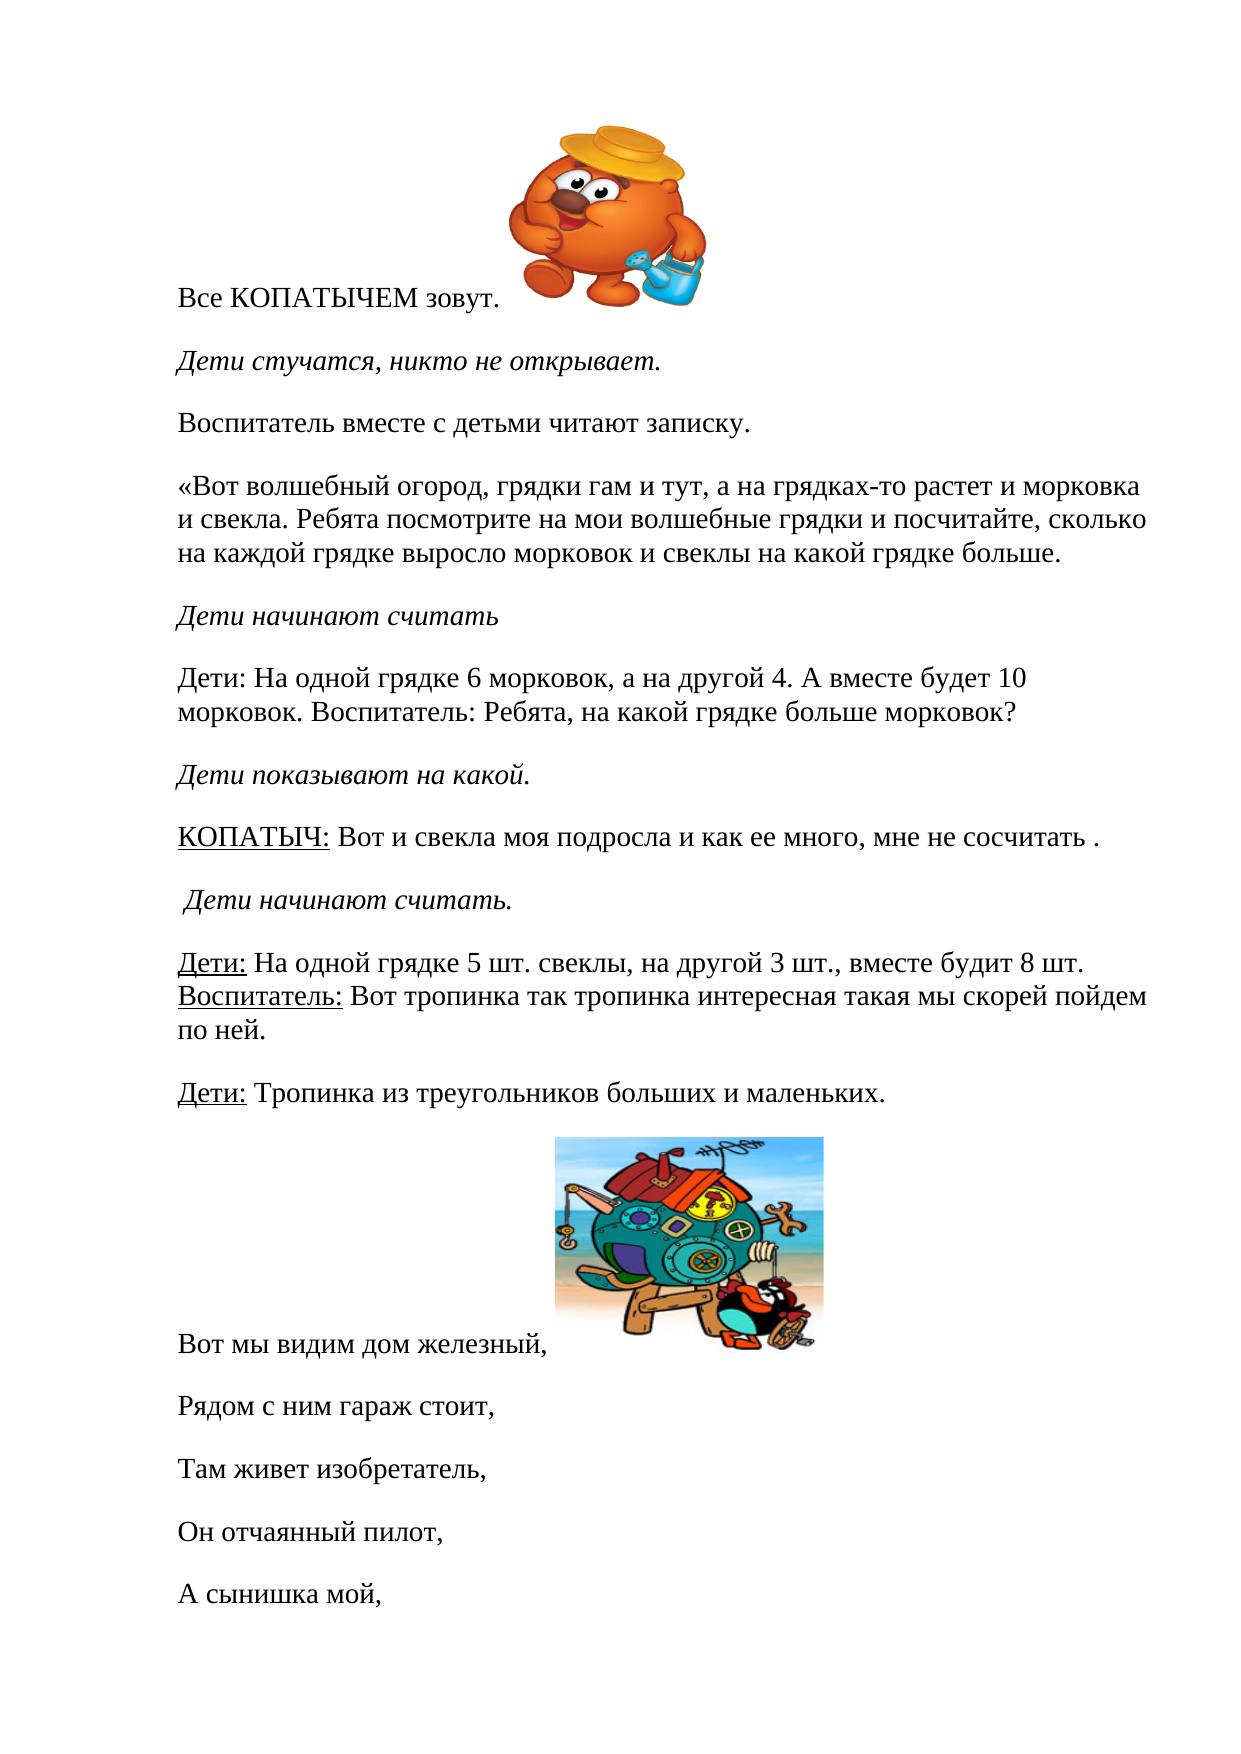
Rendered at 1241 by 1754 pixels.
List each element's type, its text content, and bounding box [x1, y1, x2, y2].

text Дети начинают считать [177, 1280, 1152, 1313]
text «Вот волшебный огород, грядки гам и тут, а на грядках-то растет и морковка и свекла. Ребята посмотрите на мои волшебные грядки и посчитайте, сколько на каждой грядке выросло морковок и свеклы на какой грядке больше. [177, 1150, 1152, 1251]
text Лучше не ту землеведа, [177, 612, 1152, 646]
text Не знакомый с гололедом, [177, 487, 1152, 520]
text Добродушного медведя [177, 738, 1152, 771]
text Танцор диско в нем живет. [177, 549, 1152, 583]
text Вокруг дома огород. [177, 424, 1152, 458]
text Дети: На одной грядке 6 морковок, а на другой 4. А вместе будет 10 морковок. Воспитатель: Ребята, на какой грядке больше морковок? [177, 1343, 1152, 1410]
text КОПАТЫЧ: Вот и свекла моя подросла и как ее много, мне не сосчитать . [177, 1502, 1152, 1535]
text Все КОПАТЫЧЕМ зовут. [177, 800, 1152, 996]
text Он талантлив там и тут [177, 675, 1152, 708]
text Воспитатель вместе с детьми читают записку. [177, 1087, 1152, 1121]
picture [507, 800, 708, 990]
text Дети стучатся, никто не открывает. [177, 1025, 1152, 1058]
picture [350, 118, 707, 326]
text Дети показывают на какой. [177, 1439, 1152, 1472]
text В этом доме пахнет медом, [177, 361, 1152, 395]
text Дети начинают считать. [177, 1564, 1152, 1598]
